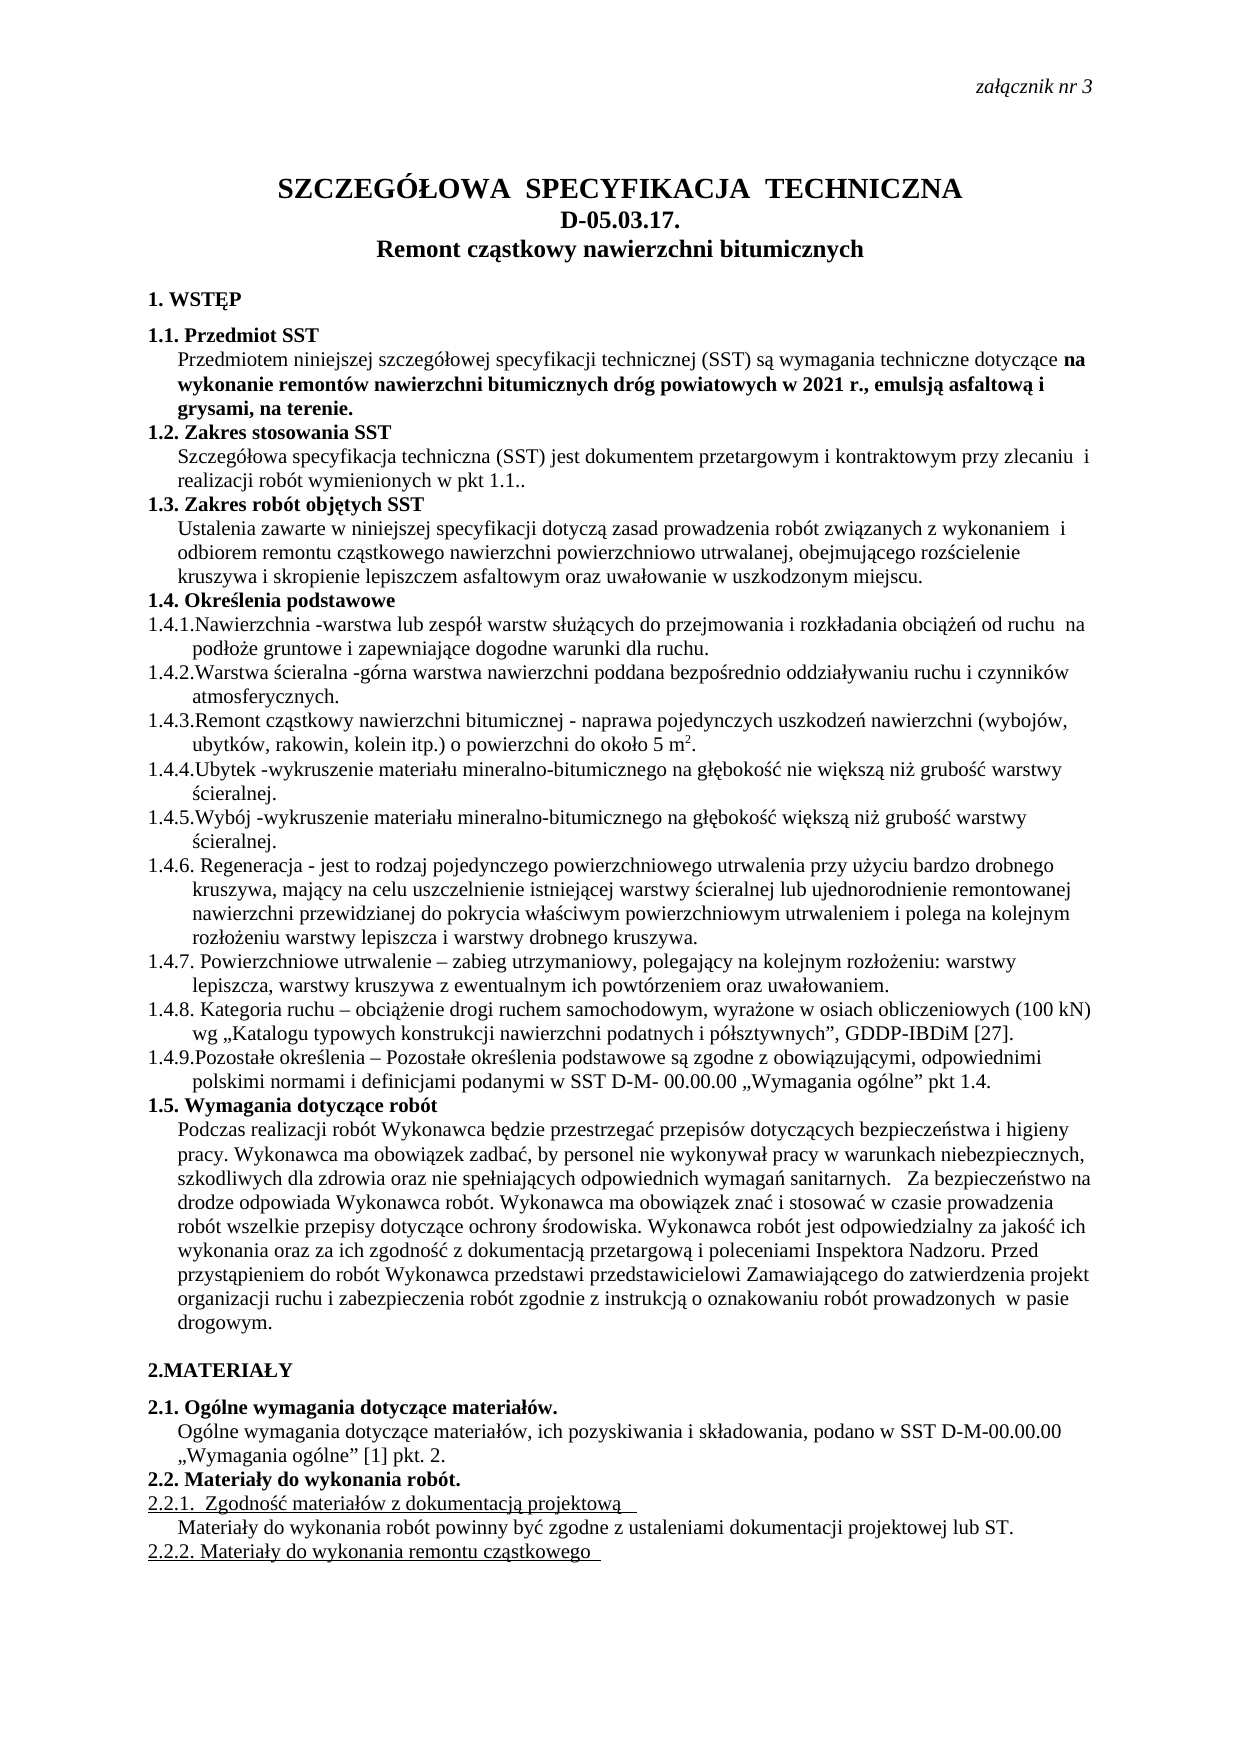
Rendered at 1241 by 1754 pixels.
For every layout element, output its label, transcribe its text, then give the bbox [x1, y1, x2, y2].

text 1.4.8. Kategoria ruchu – obciążenie drogi ruchem samochodowym, wyrażone w osiach obliczeniowych (100 kN) wg „Katalogu typowych konstrukcji nawierzchni podatnych i półsztywnych”, GDDP-IBDiM [27]. [148, 997, 1093, 1045]
text D-05.03.17. [148, 205, 1093, 234]
text Szczegółowa specyfikacja techniczna (SST) jest dokumentem przetargowym i kontraktowym przy zlecaniu i realizacji robót wymienionych w pkt 1.1.. [177, 444, 1093, 492]
text 1.4.9.Pozostałe określenia – Pozostałe określenia podstawowe są zgodne z obowiązującymi, odpowiednimi polskimi normami i definicjami podanymi w SST D-M- 00.00.00 „Wymagania ogólne” pkt 1.4. [148, 1045, 1093, 1093]
text 1.3. Zakres robót objętych SST [148, 492, 1093, 516]
text 1.4. Określenia podstawowe [148, 588, 1093, 612]
text Remont cząstkowy nawierzchni bitumicznych [148, 234, 1093, 263]
text 1.5. Wymagania dotyczące robót [148, 1093, 1093, 1117]
text 2.2. Materiały do wykonania robót. [148, 1467, 1093, 1491]
text 1.4.4.Ubytek -wykruszenie materiału mineralno-bitumicznego na głębokość nie większą niż grubość warstwy ścieralnej. [148, 756, 1093, 804]
text 1.4.1.Nawierzchnia -warstwa lub zespół warstw służących do przejmowania i rozkładania obciążeń od ruchu na podłoże gruntowe i zapewniające dogodne warunki dla ruchu. [148, 612, 1093, 660]
text 2.2.2. Materiały do wykonania remontu cząstkowego [148, 1539, 1093, 1563]
text Materiały do wykonania robót powinny być zgodne z ustaleniami dokumentacji projektowej lub ST. [177, 1515, 1093, 1539]
text 1. WSTĘP [148, 287, 1093, 311]
text 1.4.2.Warstwa ścieralna -górna warstwa nawierzchni poddana bezpośrednio oddziaływaniu ruchu i czynników atmosferycznych. [148, 660, 1093, 708]
text Ustalenia zawarte w niniejszej specyfikacji dotyczą zasad prowadzenia robót związanych z wykonaniem i odbiorem remontu cząstkowego nawierzchni powierzchniowo utrwalanej, obejmującego rozścielenie kruszywa i skropienie lepiszczem asfaltowym oraz uwałowanie w uszkodzonym miejscu. [177, 516, 1093, 588]
text 1.4.5.Wybój -wykruszenie materiału mineralno-bitumicznego na głębokość większą niż grubość warstwy ścieralnej. [148, 804, 1093, 853]
text 1.4.7. Powierzchniowe utrwalenie – zabieg utrzymaniowy, polegający na kolejnym rozłożeniu: warstwy lepiszcza, warstwy kruszywa z ewentualnym ich powtórzeniem oraz uwałowaniem. [148, 949, 1093, 997]
text 1.4.6. Regeneracja - jest to rodzaj pojedynczego powierzchniowego utrwalenia przy użyciu bardzo drobnego kruszywa, mający na celu uszczelnienie istniejącej warstwy ścieralnej lub ujednorodnienie remontowanej nawierzchni przewidzianej do pokrycia właściwym powierzchniowym utrwaleniem i polega na kolejnym rozłożeniu warstwy lepiszcza i warstwy drobnego kruszywa. [148, 853, 1093, 949]
text 1.2. Zakres stosowania SST [148, 419, 1093, 444]
text Podczas realizacji robót Wykonawca będzie przestrzegać przepisów dotyczących bezpieczeństwa i higieny pracy. Wykonawca ma obowiązek zadbać, by personel nie wykonywał pracy w warunkach niebezpiecznych, szkodliwych dla zdrowia oraz nie spełniających odpowiednich wymagań sanitarnych. Za bezpieczeństwo na drodze odpowiada Wykonawca robót. Wykonawca ma obowiązek znać i stosować w czasie prowadzenia robót wszelkie przepisy dotyczące ochrony środowiska. Wykonawca robót jest odpowiedzialny za jakość ich wykonania oraz za ich zgodność z dokumentacją przetargową i poleceniami Inspektora Nadzoru. Przed przystąpieniem do robót Wykonawca przedstawi przedstawicielowi Zamawiającego do zatwierdzenia projekt organizacji ruchu i zabezpieczenia robót zgodnie z instrukcją o oznakowaniu robót prowadzonych w pasie drogowym. [177, 1117, 1093, 1334]
text Przedmiotem niniejszej szczegółowej specyfikacji technicznej (SST) są wymagania techniczne dotyczące na wykonanie remontów nawierzchni bitumicznych dróg powiatowych w 2021 r., emulsją asfaltową i grysami, na terenie. [177, 347, 1093, 419]
text 2.MATERIAŁY [148, 1358, 1093, 1382]
text SZCZEGÓŁOWA SPECYFIKACJA TECHNICZNA [148, 172, 1093, 205]
text Ogólne wymagania dotyczące materiałów, ich pozyskiwania i składowania, podano w SST D-M-00.00.00 „Wymagania ogólne” [1] pkt. 2. [177, 1419, 1093, 1467]
text 1.1. Przedmiot SST [148, 323, 1093, 347]
text 1.4.3.Remont cząstkowy nawierzchni bitumicznej - naprawa pojedynczych uszkodzeń nawierzchni (wybojów, ubytków, rakowin, kolein itp.) o powierzchni do około 5 m2. [148, 708, 1093, 756]
text 2.2.1. Zgodność materiałów z dokumentacją projektową [148, 1491, 1093, 1515]
text 2.1. Ogólne wymagania dotyczące materiałów. [148, 1394, 1093, 1419]
